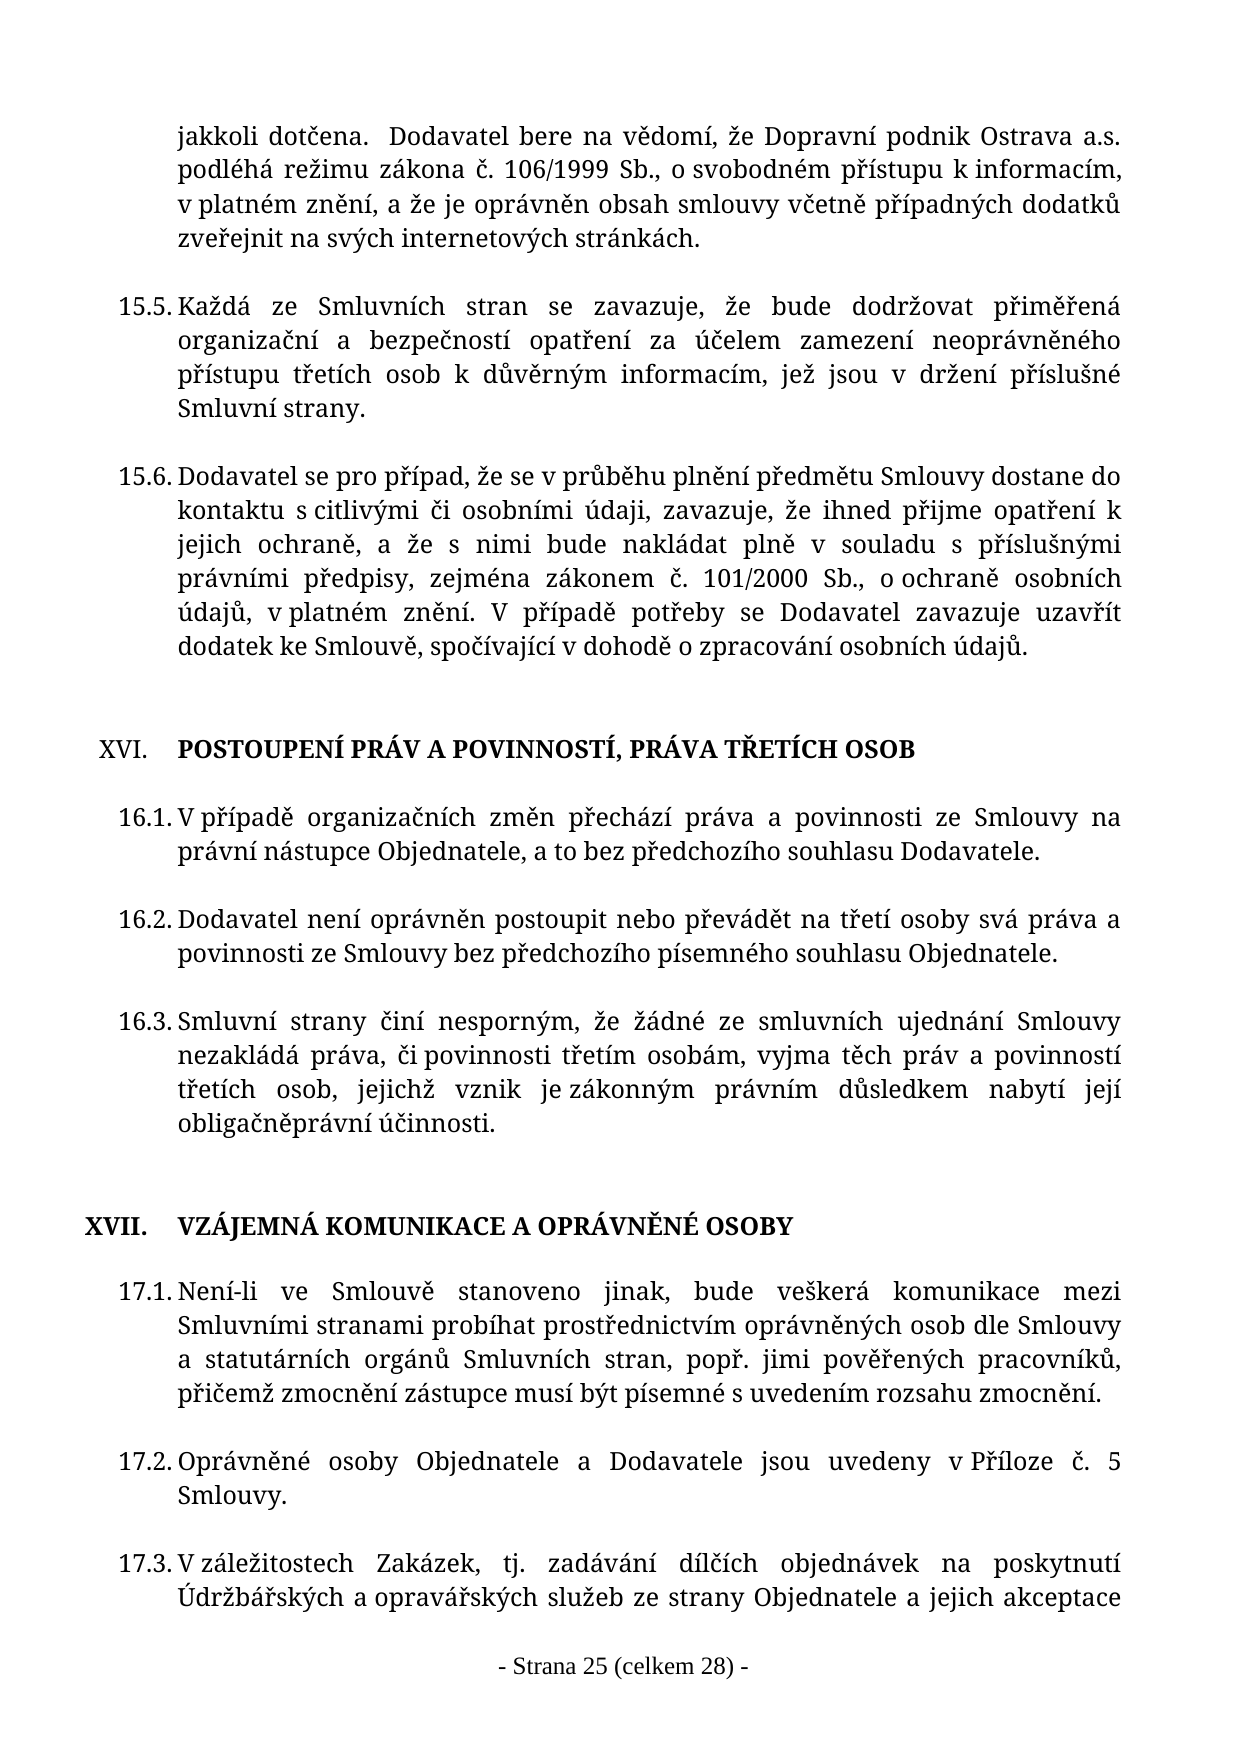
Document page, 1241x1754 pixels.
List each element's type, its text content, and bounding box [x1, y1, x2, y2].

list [118, 1546, 1122, 1614]
list Oprávněné osoby Objednatele a Dodavatele jsou uvedeny v Příloze č. 5 Smlouvy. [118, 1444, 1122, 1512]
list Postoupení práv a povinností, práva třetích osob [148, 731, 1122, 765]
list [118, 118, 1122, 254]
list Není-li ve Smlouvě stanoveno jinak, bude veškerá komunikace mezi Smluvními stranami probíhat prostřednictvím oprávněných osob dle Smlouvy a statutárních orgánů Smluvních stran, popř. jimi pověřených pracovníků, přičemž zmocnění zástupce musí být písemné s uvedením rozsahu zmocnění. [118, 1273, 1122, 1410]
list V případě organizačních změn přechází práva a povinnosti ze Smlouvy na právní nástupce Objednatele, a to bez předchozího souhlasu Dodavatele. [118, 799, 1122, 867]
list Smluvní strany činí nesporným, že žádné ze smluvních ujednání Smlouvy nezakládá práva, či povinnosti třetím osobám, vyjma těch práv a povinností třetích osob, jejichž vznik je zákonným právním důsledkem nabytí její obligačněprávní účinnosti. [118, 1004, 1122, 1140]
list Každá ze Smluvních stran se zavazuje, že bude dodržovat přiměřená organizační a bezpečností opatření za účelem zamezení neoprávněného přístupu třetích osob k důvěrným informacím, jež jsou v držení příslušné Smluvní strany. [118, 288, 1122, 425]
list Vzájemná komunikace a oprávněné osoby [148, 1208, 1122, 1242]
list Dodavatel není oprávněn postoupit nebo převádět na třetí osoby svá práva a povinnosti ze Smlouvy bez předchozího písemného souhlasu Objednatele. [118, 902, 1122, 970]
list Dodavatel se pro případ, že se v průběhu plnění předmětu Smlouvy dostane do kontaktu s citlivými či osobními údaji, zavazuje, že ihned přijme opatření k jejich ochraně, a že s nimi bude nakládat plně v souladu s příslušnými právními předpisy, zejména zákonem č. 101/2000 Sb., o ochraně osobních údajů, v platném znění. V případě potřeby se Dodavatel zavazuje uzavřít dodatek ke Smlouvě, spočívající v dohodě o zpracování osobních údajů. [118, 459, 1122, 663]
